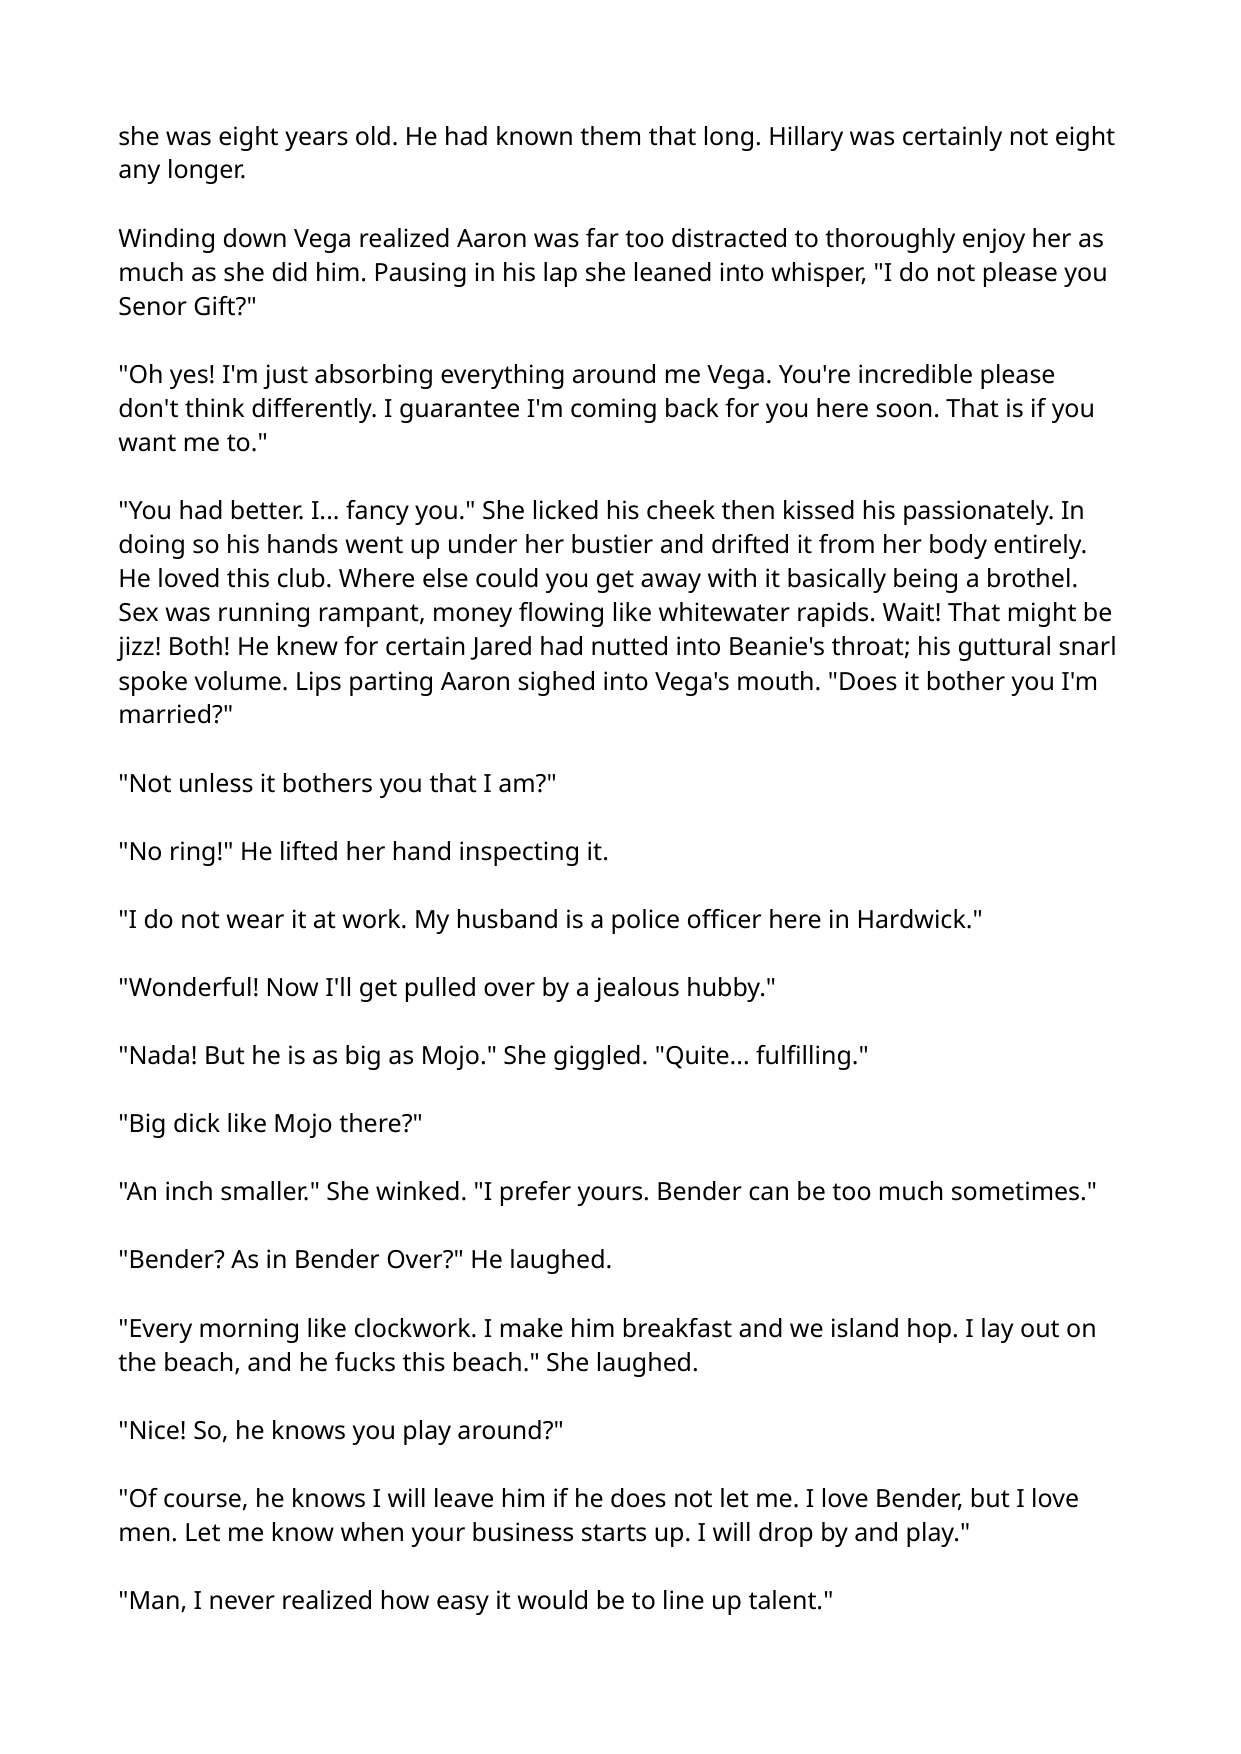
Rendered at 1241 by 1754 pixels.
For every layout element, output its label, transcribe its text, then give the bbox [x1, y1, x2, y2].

text Winding down Vega realized Aaron was far too distracted to thoroughly enjoy her as much as she did him. Pausing in his lap she leaned into whisper, "I do not please you Senor Gift?" [118, 220, 1122, 322]
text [118, 118, 1122, 186]
text "I do not wear it at work. My husband is a police officer here in Hardwick." [118, 902, 1122, 936]
text "Every morning like clockwork. I make him breakfast and we island hop. I lay out on the beach, and he fucks this beach." She laughed. [118, 1310, 1122, 1378]
text "Wonderful! Now I'll get pulled over by a jealous hubby." [118, 970, 1122, 1004]
text "You had better. I... fancy you." She licked his cheek then kissed his passionately. In doing so his hands went up under her bustier and drifted it from her body entirely. He loved this club. Where else could you get away with it basically being a brothel. Sex was running rampant, money flowing like whitewater rapids. Wait! That might be jizz! Both! He knew for certain Jared had nutted into Beanie's throat; his guttural snarl spoke volume. Lips parting Aaron sighed into Vega's mouth. "Does it bother you I'm married?" [118, 493, 1122, 731]
text "Of course, he knows I will leave him if he does not let me. I love Bender, but I love men. Let me know when your business starts up. I will drop by and play." [118, 1481, 1122, 1549]
text "Oh yes! I'm just absorbing everything around me Vega. You're incredible please don't think differently. I guarantee I'm coming back for you here soon. That is if you want me to." [118, 357, 1122, 459]
text "Man, I never realized how easy it would be to line up talent." [118, 1583, 1122, 1617]
text "No ring!" He lifted her hand inspecting it. [118, 833, 1122, 867]
text "An inch smaller." She winked. "I prefer yours. Bender can be too much sometimes." [118, 1174, 1122, 1208]
text "Bender? As in Bender Over?" He laughed. [118, 1242, 1122, 1276]
text "Not unless it bothers you that I am?" [118, 765, 1122, 799]
text "Big dick like Mojo there?" [118, 1106, 1122, 1140]
text "Nada! But he is as big as Mojo." She giggled. "Quite... fulfilling." [118, 1038, 1122, 1072]
text "Nice! So, he knows you play around?" [118, 1412, 1122, 1447]
